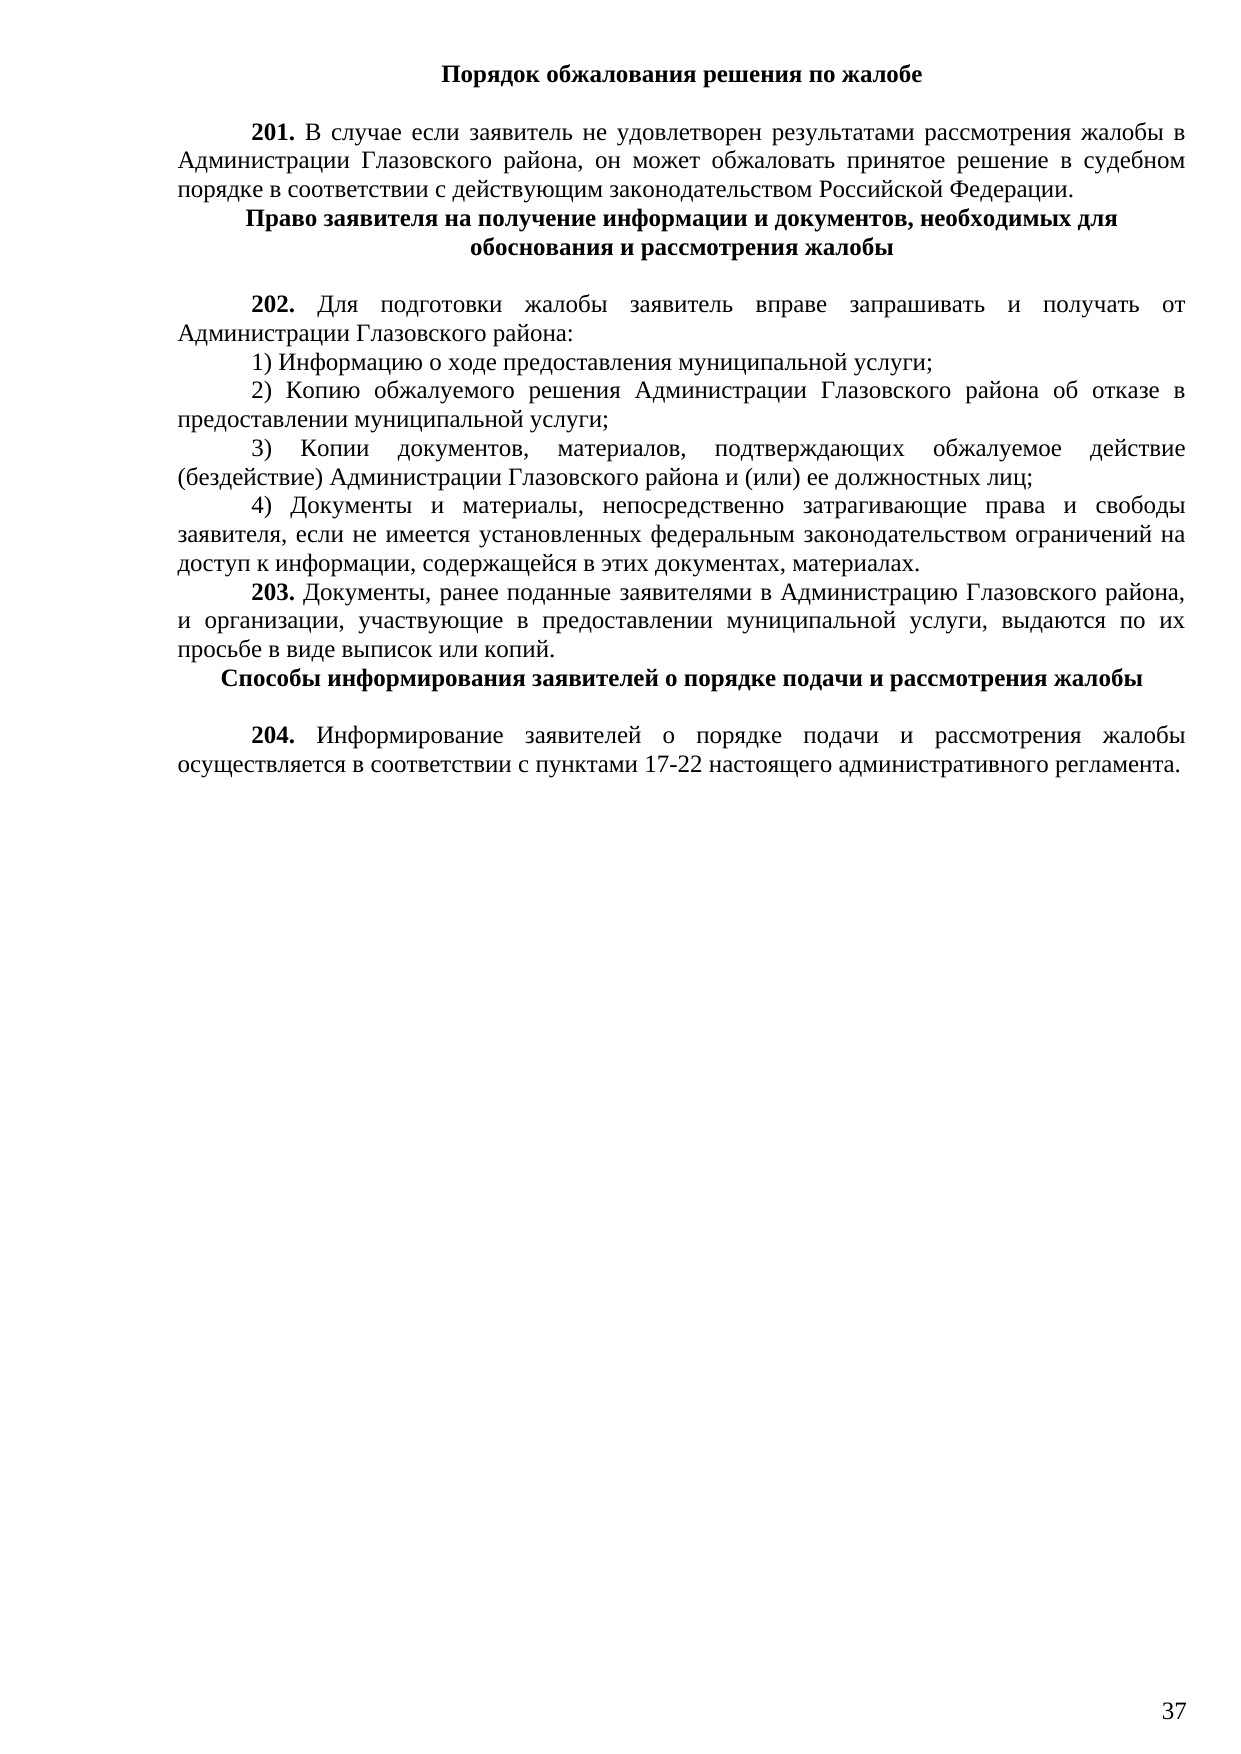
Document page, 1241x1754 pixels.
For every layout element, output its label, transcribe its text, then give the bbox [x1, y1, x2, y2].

text 202. Для подготовки жалобы заявитель вправе запрашивать и получать от Администрации Глазовского района: [177, 289, 1186, 347]
text Право заявителя на получение информации и документов, необходимых для обоснования и рассмотрения жалобы [177, 203, 1186, 260]
text 204. Информирование заявителей о порядке подачи и рассмотрения жалобы осуществляется в соответствии с пунктами 17-22 настоящего административного регламента. [177, 720, 1186, 778]
text 2) Копию обжалуемого решения Администрации Глазовского района об отказе в предоставлении муниципальной услуги; [177, 375, 1186, 433]
text 4) Документы и материалы, непосредственно затрагивающие права и свободы заявителя, если не имеется установленных федеральным законодательством ограничений на доступ к информации, содержащейся в этих документах, материалах. [177, 490, 1186, 577]
text 203. Документы, ранее поданные заявителями в Администрацию Глазовского района, и организации, участвующие в предоставлении муниципальной услуги, выдаются по их просьбе в виде выписок или копий. [177, 577, 1186, 663]
text Порядок обжалования решения по жалобе [177, 59, 1186, 88]
text 1) Информацию о ходе предоставления муниципальной услуги; [177, 347, 1186, 375]
text Способы информирования заявителей о порядке подачи и рассмотрения жалобы [177, 663, 1186, 692]
text 201. В случае если заявитель не удовлетворен результатами рассмотрения жалобы в Администрации Глазовского района, он может обжаловать принятое решение в судебном порядке в соответствии с действующим законодательством Российской Федерации. [177, 117, 1186, 203]
text 3) Копии документов, материалов, подтверждающих обжалуемое действие (бездействие) Администрации Глазовского района и (или) ее должностных лиц; [177, 433, 1186, 490]
